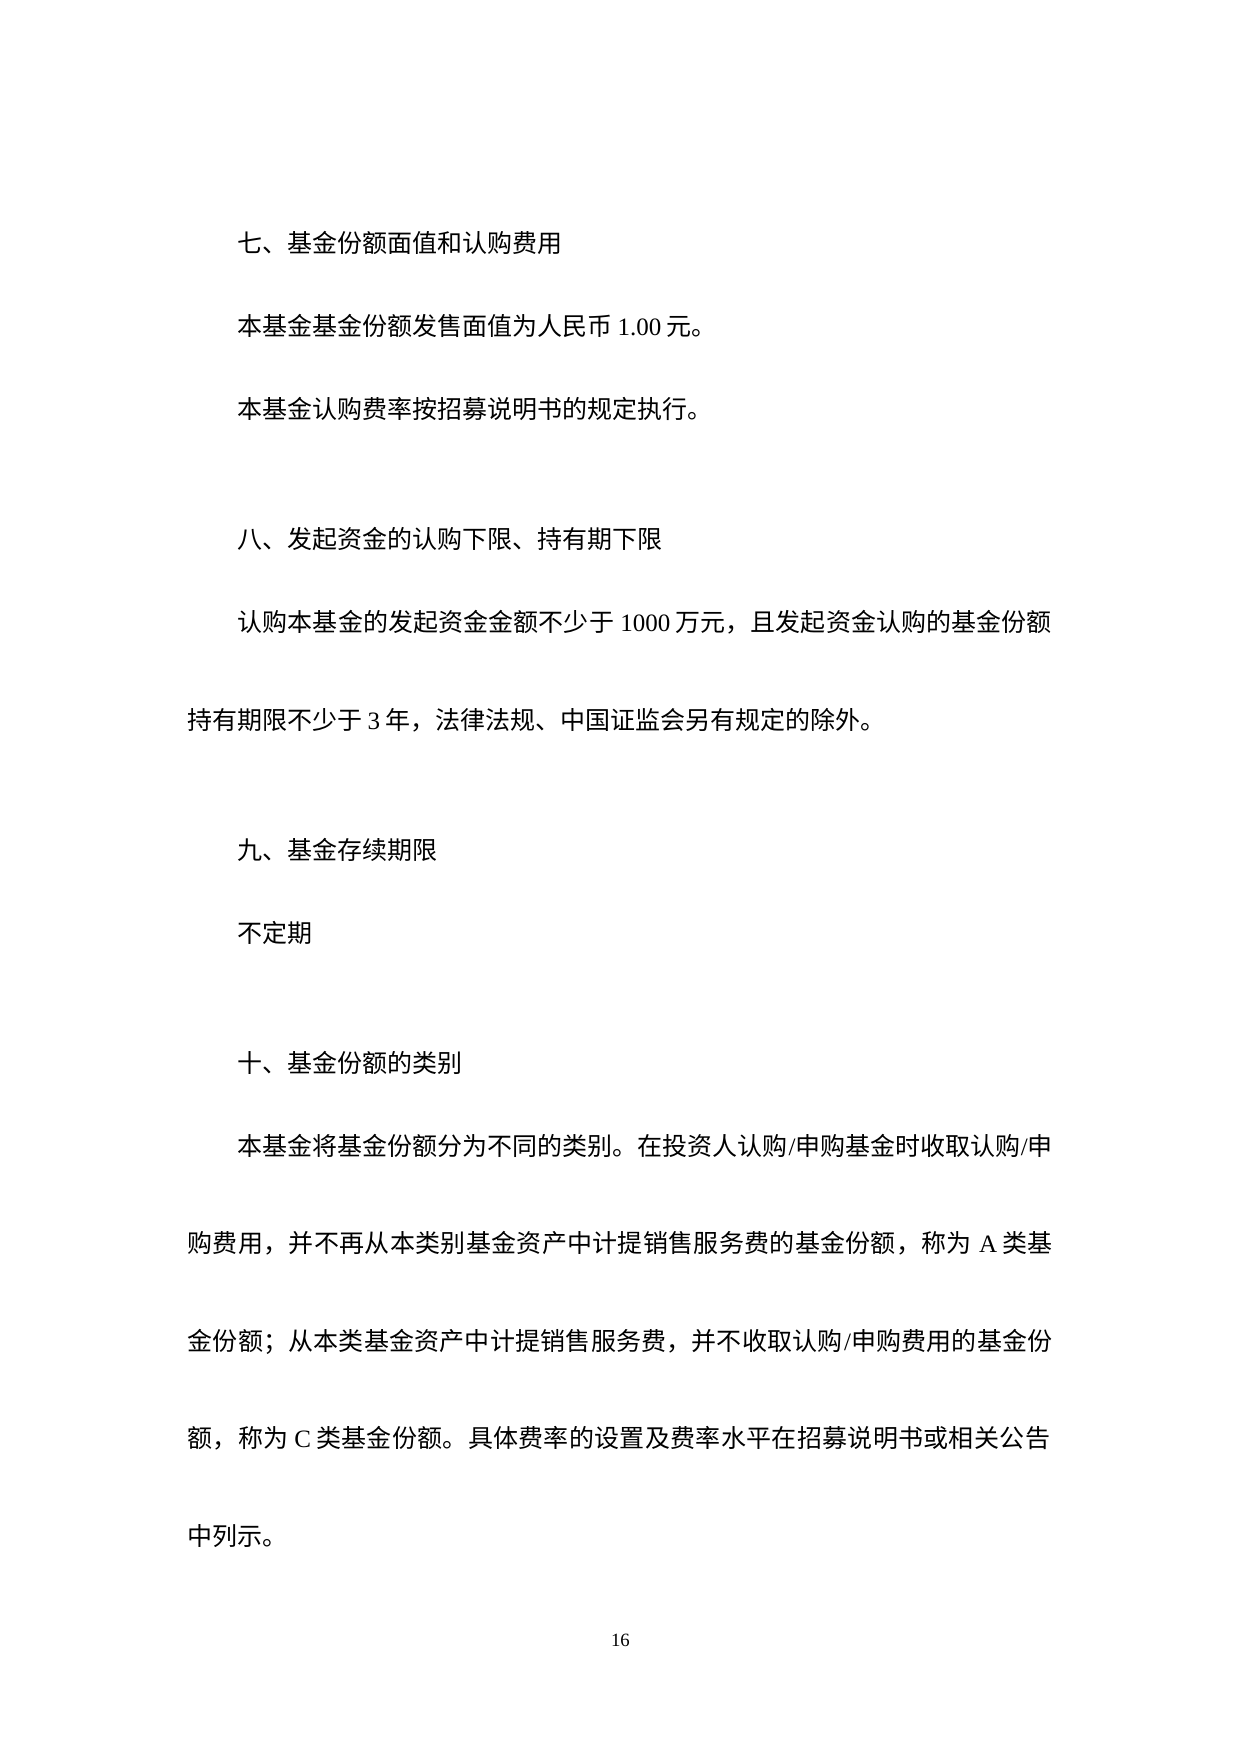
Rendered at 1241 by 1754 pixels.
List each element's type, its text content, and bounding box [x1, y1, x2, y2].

text 不定期 [187, 899, 1053, 964]
text 认购本基金的发起资金金额不少于1000万元，且发起资金认购的基金份额持有期限不少于3年，法律法规、中国证监会另有规定的除外。 [187, 588, 1053, 751]
text 本基金认购费率按招募说明书的规定执行。 [187, 375, 1053, 440]
text 本基金基金份额发售面值为人民币1.00元。 [187, 292, 1053, 357]
text 本基金将基金份额分为不同的类别。在投资人认购/申购基金时收取认购/申购费用，并不再从本类别基金资产中计提销售服务费的基金份额，称为A类基金份额；从本类基金资产中计提销售服务费，并不收取认购/申购费用的基金份额，称为C类基金份额。具体费率的设置及费率水平在招募说明书或相关公告中列示。 [187, 1112, 1053, 1567]
text 九、基金存续期限 [187, 816, 1053, 881]
text 七、基金份额面值和认购费用 [187, 209, 1053, 274]
text 八、发起资金的认购下限、持有期下限 [187, 505, 1053, 570]
text 十、基金份额的类别 [187, 1029, 1053, 1094]
